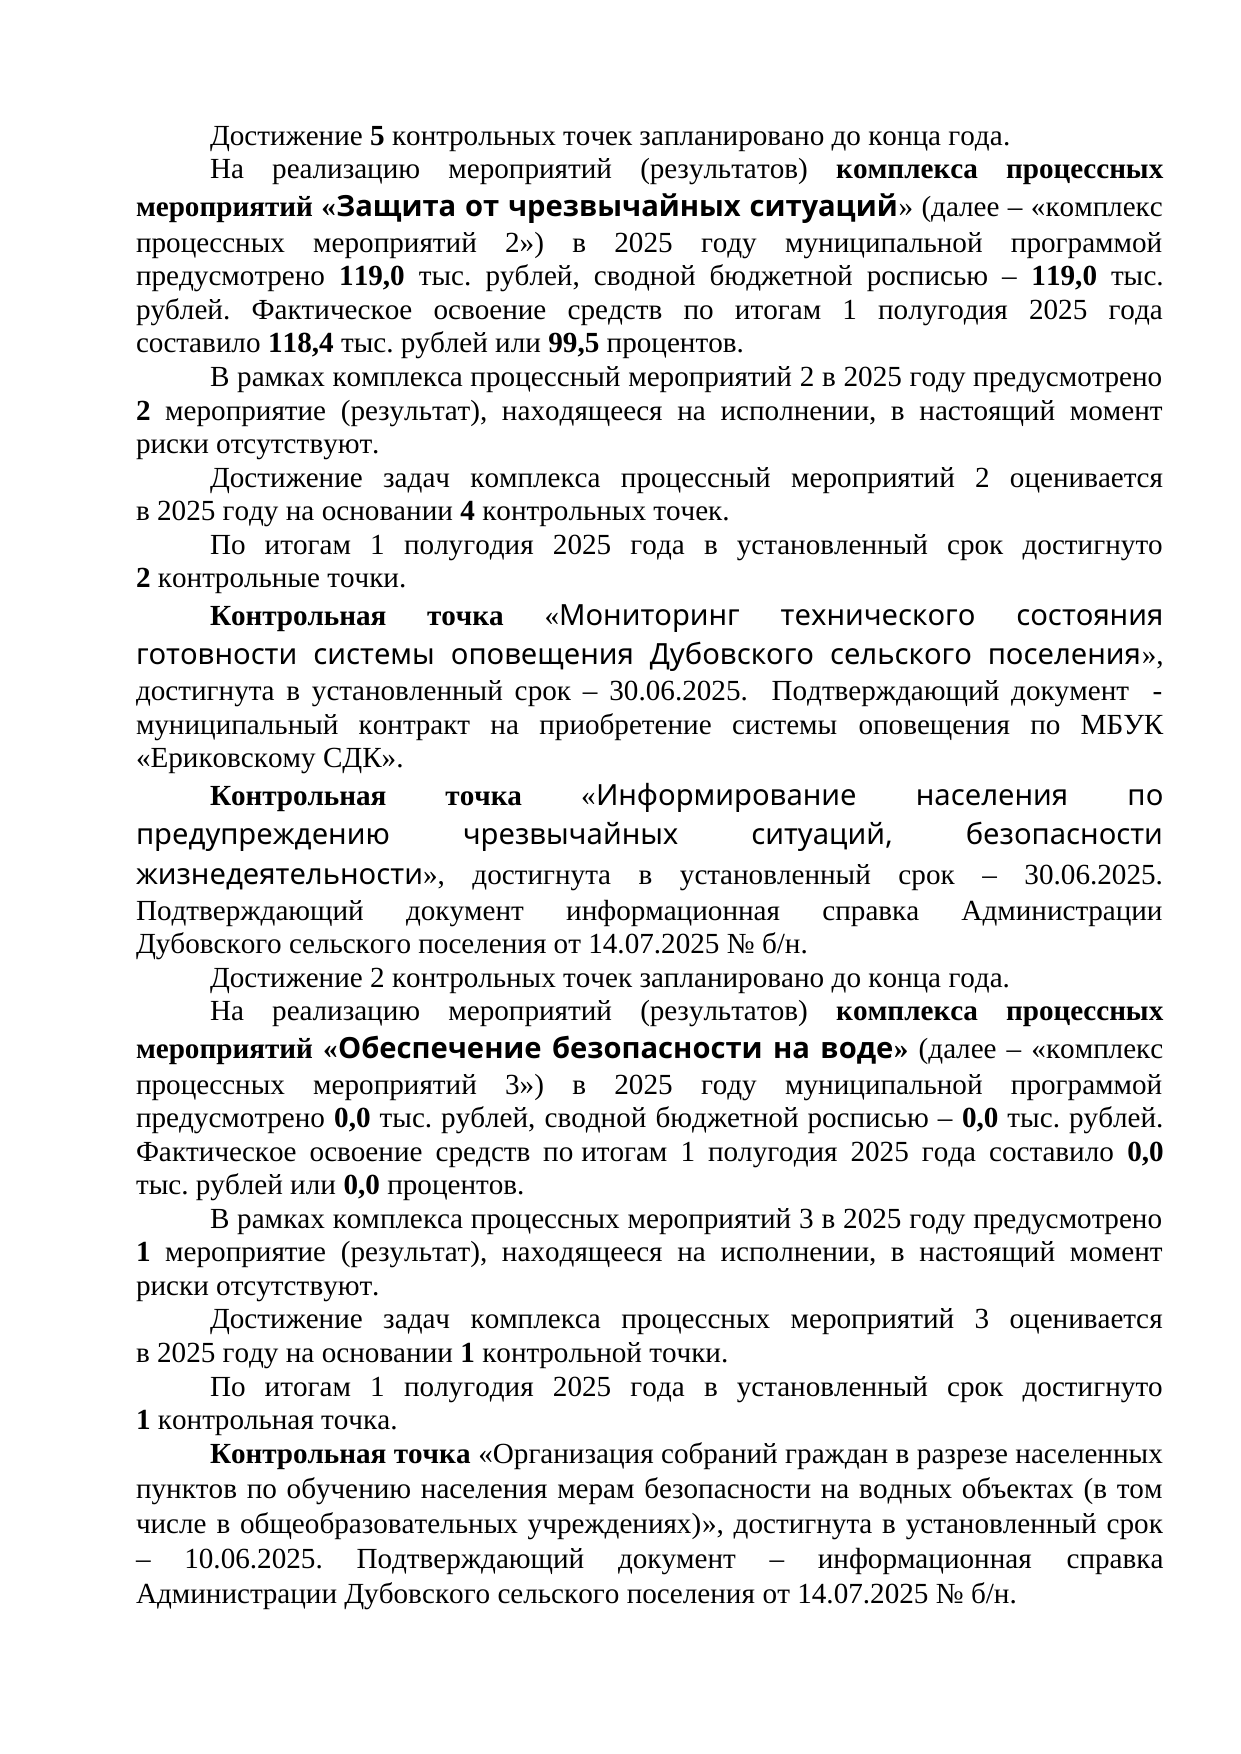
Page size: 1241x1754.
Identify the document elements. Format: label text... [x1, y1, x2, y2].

text Контрольная точка «Мониторинг технического состояния готовности системы оповещения Дубовского сельского поселения», достигнута в установленный срок – 30.06.2025. Подтверждающий документ - муниципальный контракт на приобретение системы оповещения по МБУК «Ериковскому СДК». [136, 594, 1163, 774]
text В рамках комплекса процессных мероприятий 3 в 2025 году предусмотрено 1 мероприятие (результат), находящееся на исполнении, в настоящий момент риски отсутствуют. [136, 1201, 1163, 1302]
text По итогам 1 полугодия 2025 года в установленный срок достигнуто 1 контрольная точка. [136, 1369, 1163, 1436]
text На реализацию мероприятий (результатов) комплекса процессных мероприятий «Обеспечение безопасности на воде» (далее – «комплекс процессных мероприятий 3») в 2025 году муниципальной программой предусмотрено 0,0 тыс. рублей, сводной бюджетной росписью – 0,0 тыс. рублей. Фактическое освоение средств по итогам 1 полугодия 2025 года составило 0,0 тыс. рублей или 0,0 процентов. [136, 993, 1163, 1201]
text Контрольная точка «Информирование населения по предупреждению чрезвычайных ситуаций, безопасности жизнедеятельности», достигнута в установленный срок – 30.06.2025. Подтверждающий документ информационная справка Администрации Дубовского сельского поселения от 14.07.2025 № б/н. [136, 774, 1163, 960]
text В рамках комплекса процессный мероприятий 2 в 2025 году предусмотрено 2 мероприятие (результат), находящееся на исполнении, в настоящий момент риски отсутствуют. [136, 359, 1163, 460]
text Контрольная точка «Организация собраний граждан в разрезе населенных пунктов по обучению населения мерам безопасности на водных объектах (в том числе в общеобразовательных учреждениях)», достигнута в установленный срок – 10.06.2025. Подтверждающий документ – информационная справка Администрации Дубовского сельского поселения от 14.07.2025 № б/н. [136, 1436, 1163, 1610]
text Достижение задач комплекса процессных мероприятий 3 оценивается в 2025 году на основании 1 контрольной точки. [136, 1302, 1163, 1369]
text На реализацию мероприятий (результатов) комплекса процессных мероприятий «Защита от чрезвычайных ситуаций» (далее – «комплекс процессных мероприятий 2») в 2025 году муниципальной программой предусмотрено 119,0 тыс. рублей, сводной бюджетной росписью – 119,0 тыс. рублей. Фактическое освоение средств по итогам 1 полугодия 2025 года составило 118,4 тыс. рублей или 99,5 процентов. [136, 152, 1163, 359]
text Достижение 5 контрольных точек запланировано до конца года. [136, 118, 1163, 152]
text По итогам 1 полугодия 2025 года в установленный срок достигнуто 2 контрольные точки. [136, 527, 1163, 594]
text Достижение 2 контрольных точек запланировано до конца года. [136, 960, 1163, 993]
text Достижение задач комплекса процессный мероприятий 2 оценивается в 2025 году на основании 4 контрольных точек. [136, 460, 1163, 527]
